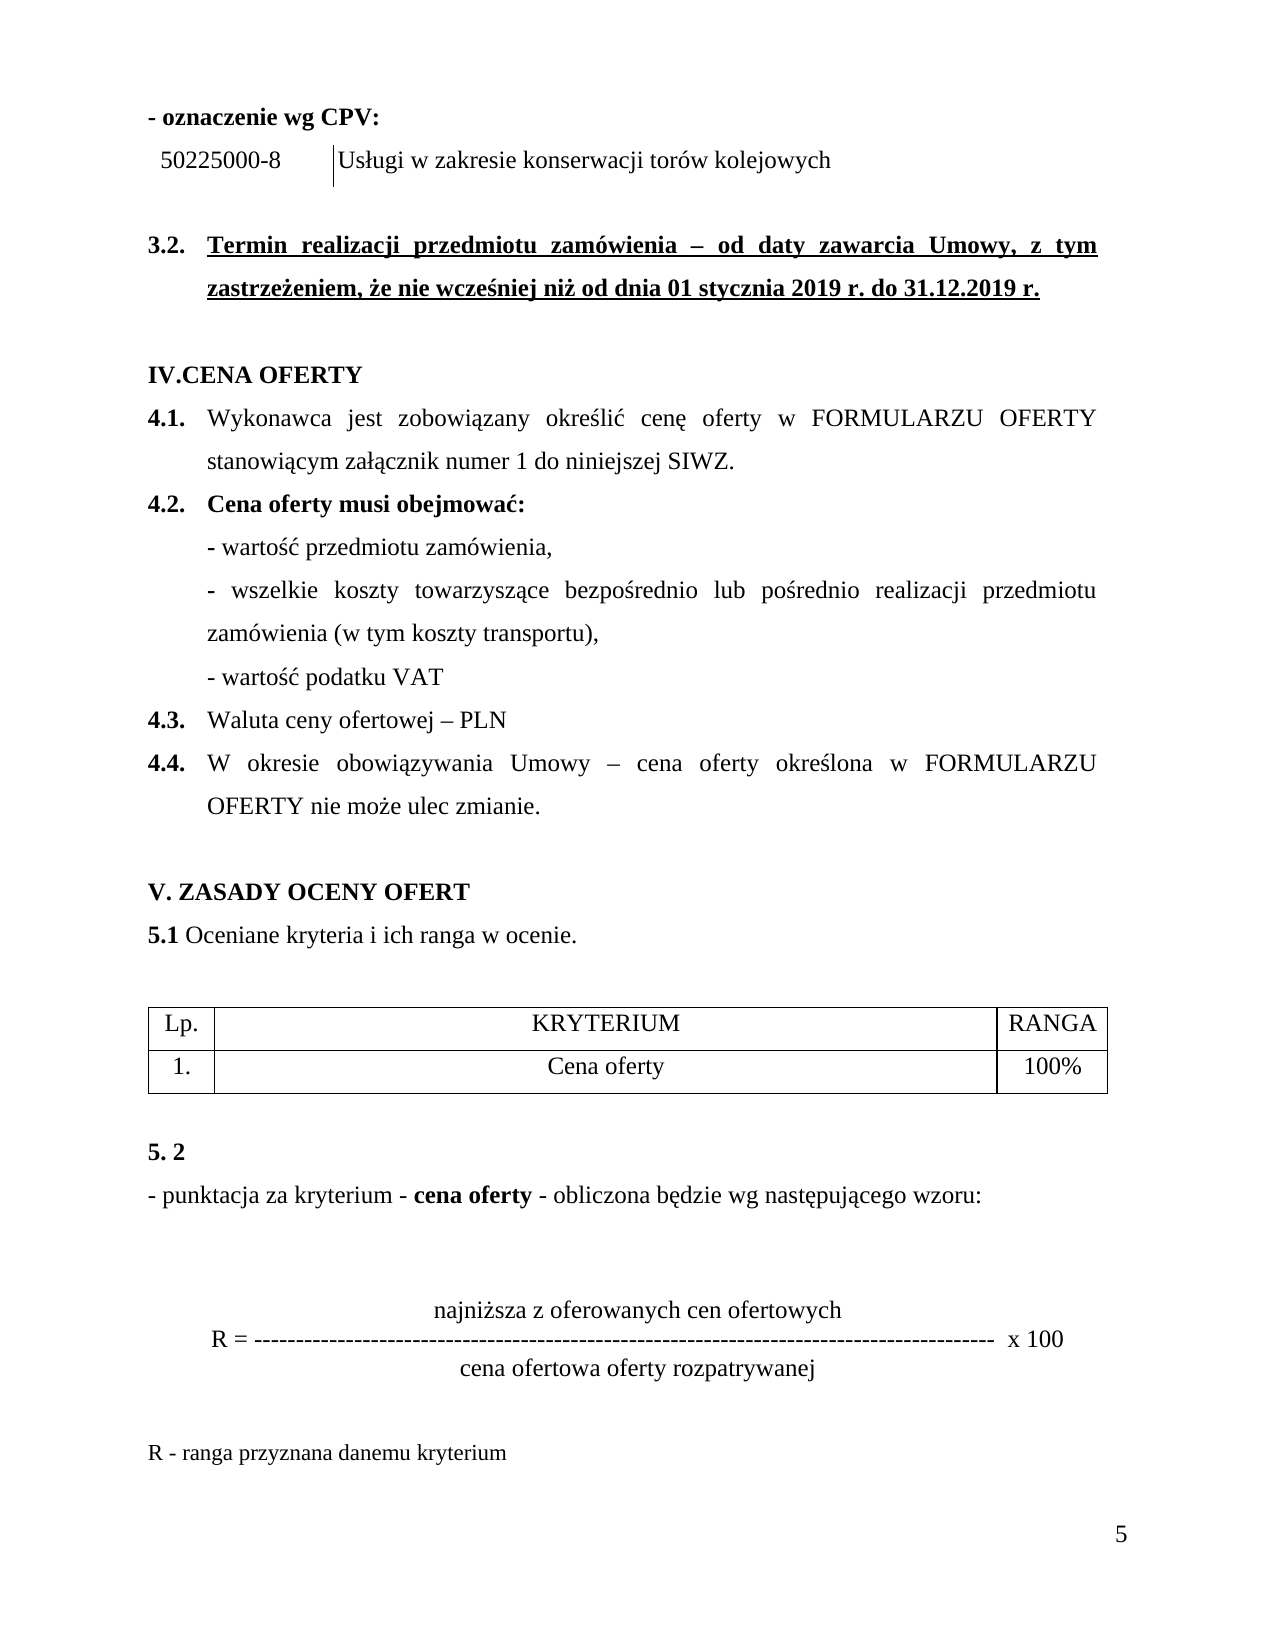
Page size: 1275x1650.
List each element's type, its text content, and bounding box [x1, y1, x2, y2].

text 5. 2 [148, 1137, 1127, 1166]
table_header RANGA [998, 1008, 1107, 1049]
text - wartość przedmiotu zamówienia, [207, 532, 1097, 561]
text - wszelkie koszty towarzyszące bezpośrednio lub pośrednio realizacji przedmiotu zamówienia (w tym koszty transportu), [207, 575, 1097, 647]
text najniższa z oferowanych cen ofertowych [148, 1295, 1127, 1324]
text R - ranga przyznana danemu kryterium [148, 1439, 1127, 1465]
text IV.CENA OFERTY [148, 360, 1127, 388]
table_cell Cena oferty [215, 1051, 996, 1093]
table_header 50225000-8 [156, 145, 333, 187]
list Wykonawca jest zobowiązany określić cenę oferty w FORMULARZU OFERTY stanowiącym załącznik numer 1 do niniejszej SIWZ. [148, 403, 1097, 475]
text 5.1 Oceniane kryteria i ich ranga w ocenie. [148, 920, 1127, 949]
table_cell 1. [149, 1051, 214, 1093]
text - oznaczenie wg CPV: [148, 102, 1127, 131]
text V. ZASADY OCENY OFERT [148, 877, 1127, 906]
table_header Lp. [149, 1008, 214, 1049]
text cena ofertowa oferty rozpatrywanej [148, 1353, 1127, 1381]
table_header Usługi w zakresie konserwacji torów kolejowych [334, 145, 1143, 187]
text - punktacja za kryterium - cena oferty - obliczona będzie wg następującego wzoru: [148, 1180, 1127, 1209]
list Termin realizacji przedmiotu zamówienia – od daty zawarcia Umowy, z tym zastrzeżeniem, że nie wcześniej niż od dnia 01 stycznia 2019 r. do 31.12.2019 r. [148, 230, 1097, 302]
list W okresie obowiązywania Umowy – cena oferty określona w FORMULARZU OFERTY nie może ulec zmianie. [148, 748, 1097, 820]
text R = ----------------------------------------------------------------------------------------- x 100 [148, 1324, 1127, 1353]
list Waluta ceny ofertowej – PLN [148, 705, 1097, 733]
text - wartość podatku VAT [207, 662, 1097, 690]
table_cell 100% [998, 1051, 1107, 1093]
table_header KRYTERIUM [215, 1008, 996, 1049]
list Cena oferty musi obejmować: [148, 489, 1097, 518]
